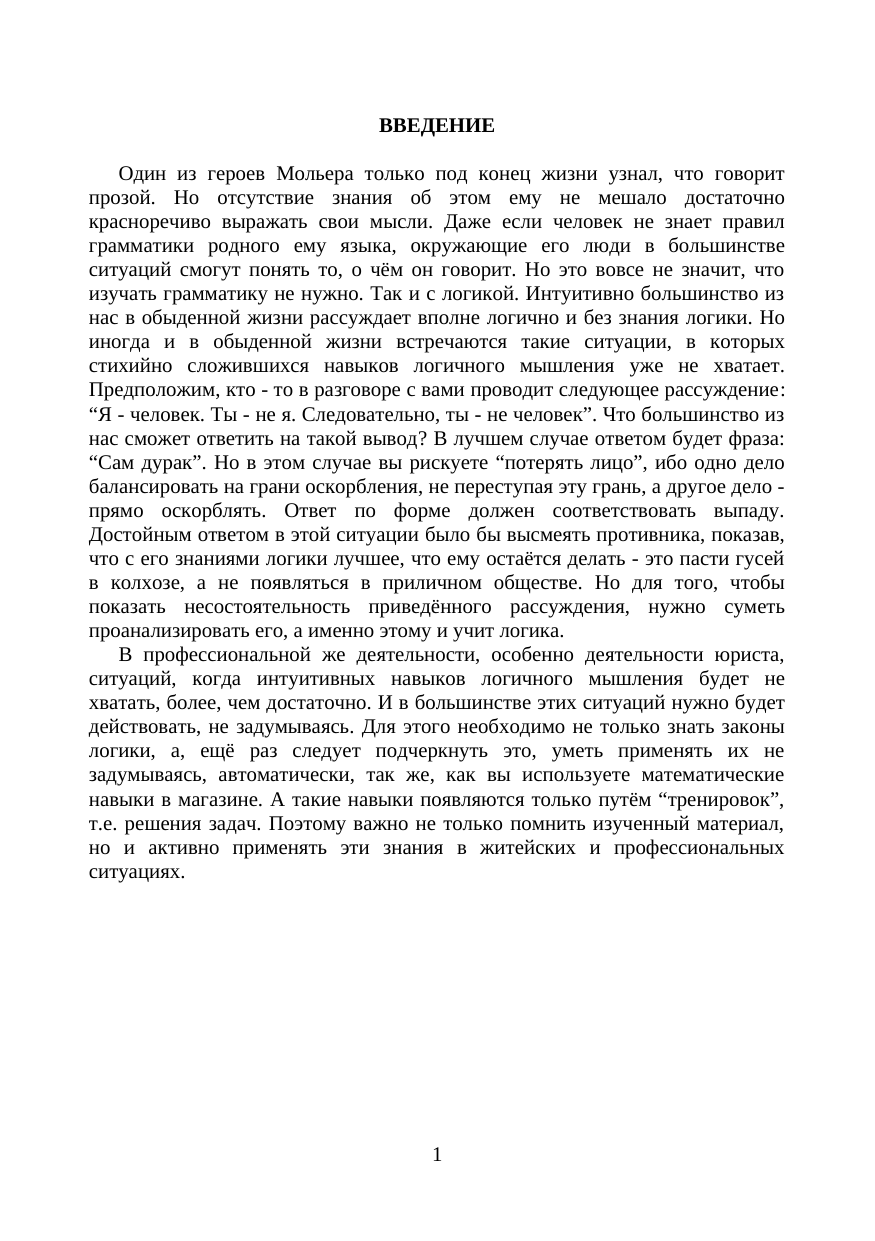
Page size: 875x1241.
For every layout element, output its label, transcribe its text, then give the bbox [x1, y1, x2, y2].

text Один из героев Мольера только под конец жизни узнал, что говорит прозой. Но отсутствие знания об этом ему не мешало достаточно красноречиво выражать свои мысли. Даже если человек не знает правил грамматики родного ему языка, окружающие его люди в большинстве ситуаций смогут понять то, о чём он говорит. Но это вовсе не значит, что изучать грамматику не нужно. Так и с логикой. Интуитивно большинство из нас в обыденной жизни рассуждает вполне логично и без знания логики. Но иногда и в обыденной жизни встречаются такие ситуации, в которых стихийно сложившихся навыков логичного мышления уже не хватает. Предположим, кто - то в разговоре с вами проводит следующее рассуждение: “Я - человек. Ты - не я. Следовательно, ты - не человек”. Что большинство из нас сможет ответить на такой вывод? В лучшем случае ответом будет фраза: “Сам дурак”. Но в этом случае вы рискуете “потерять лицо”, ибо одно дело балансировать на грани оскорбления, не переступая эту грань, а другое дело - прямо оскорблять. Ответ по форме должен соответствовать выпаду. Достойным ответом в этой ситуации было бы высмеять противника, показав, что с его знаниями логики лучшее, что ему остаётся делать - это пасти гусей в колхозе, а не появляться в приличном обществе. Но для того, чтобы показать несостоятельность приведённого рассуждения, нужно суметь проанализировать его, а именно этому и учит логика. [89, 161, 785, 642]
text ВВЕДЕНИЕ [89, 113, 785, 137]
text В профессиональной же деятельности, особенно деятельности юриста, ситуаций, когда интуитивных навыков логичного мышления будет не хватать, более, чем достаточно. И в большинстве этих ситуаций нужно будет действовать, не задумываясь. Для этого необходимо не только знать законы логики, а, ещё раз следует подчеркнуть это, уметь применять их не задумываясь, автоматически, так же, как вы используете математические навыки в магазине. А такие навыки появляются только путём “тренировок”, т.е. решения задач. Поэтому важно не только помнить изученный материал, но и активно применять эти знания в житейских и профессиональных ситуациях. [89, 642, 785, 883]
